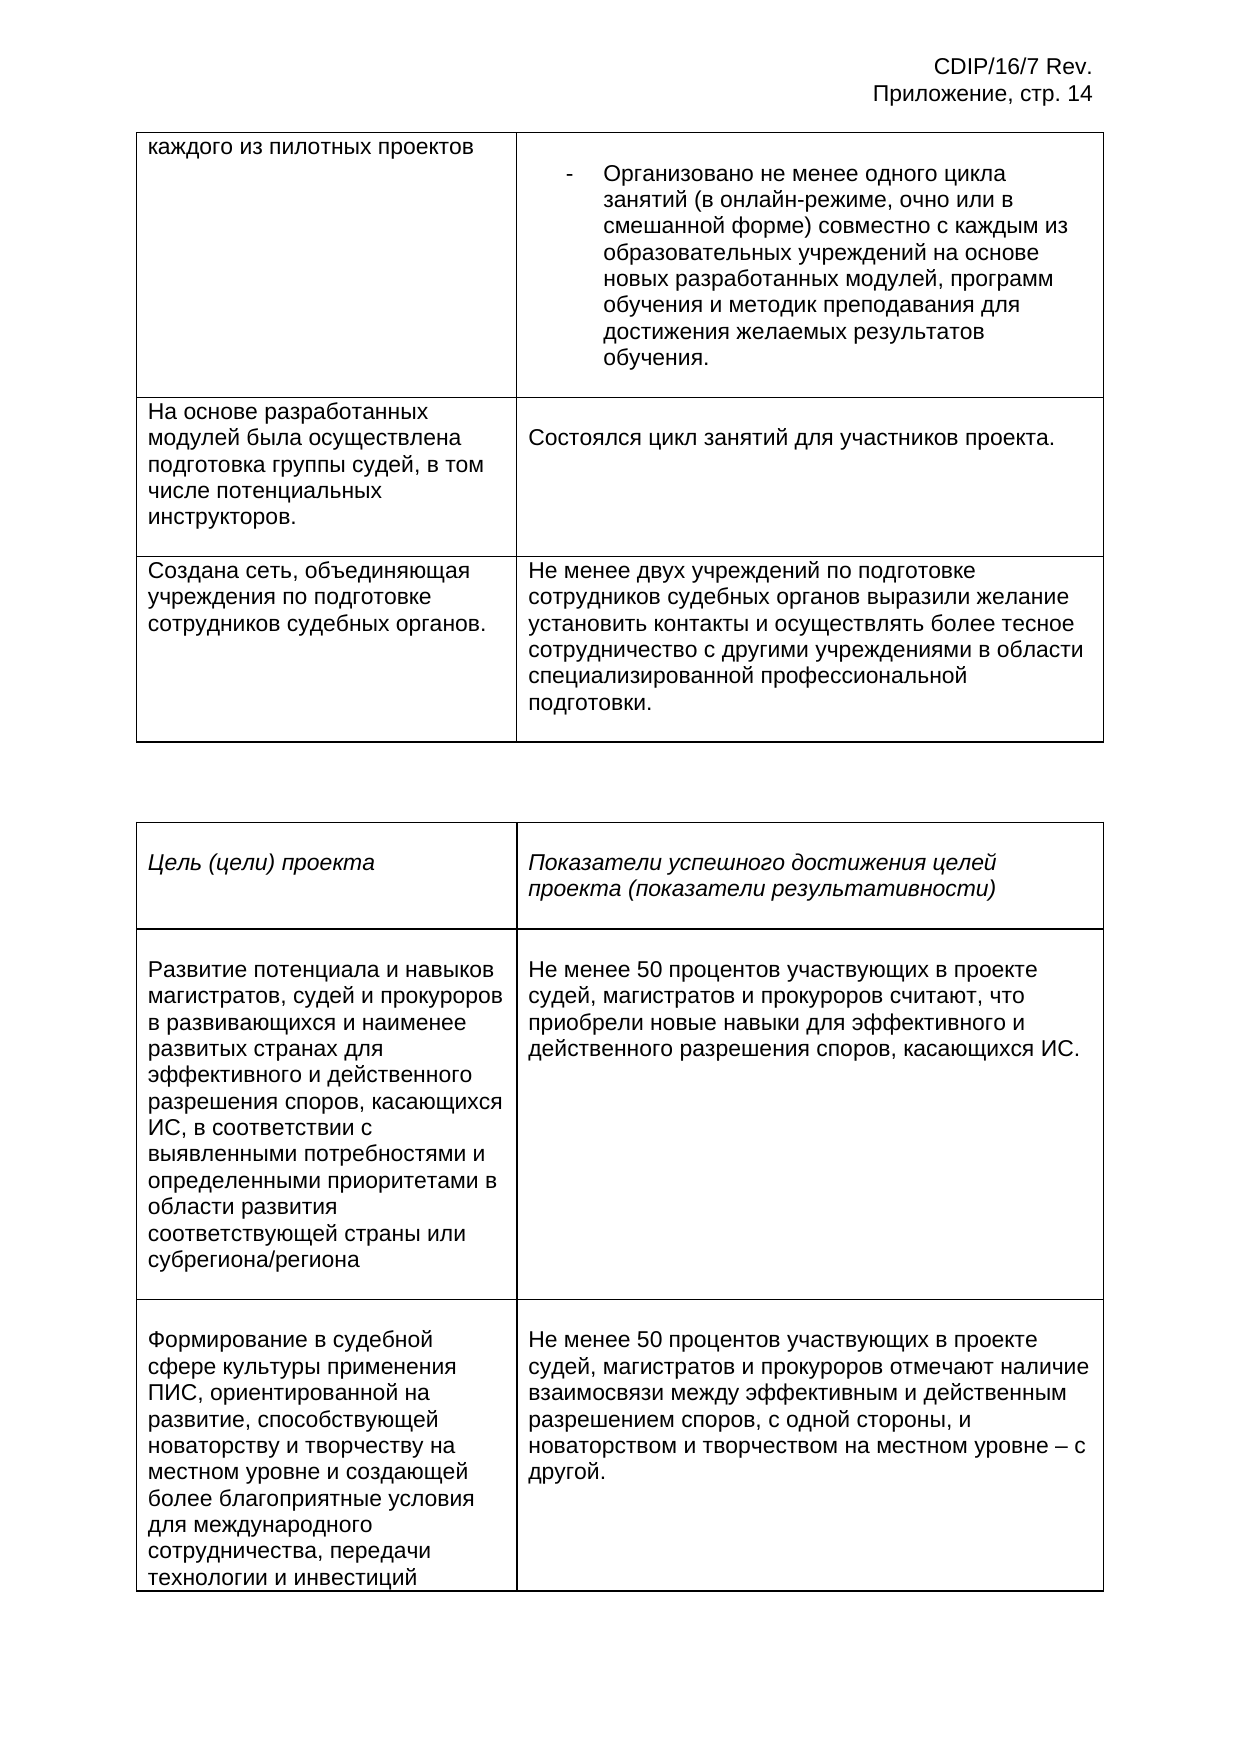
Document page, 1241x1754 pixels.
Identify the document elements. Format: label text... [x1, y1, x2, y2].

table_cell Не менее 50 процентов участвующих в проекте судей, магистратов и прокуроров считают, что приобрели новые навыки для эффективного и действенного разрешения споров, касающихся ИС. [518, 930, 1103, 1298]
table_cell Состоялся цикл занятий для участников проекта. [517, 398, 1103, 556]
table_cell Развитие потенциала и навыков магистратов, судей и прокуроров в развивающихся и наименее развитых странах для эффективного и действенного разрешения споров, касающихся ИС, в соответствии с выявленными потребностями и определенными приоритетами в области развития соответствующей страны или субрегиона/региона [137, 930, 516, 1298]
table_cell Создана сеть, объединяющая учреждения по подготовке сотрудников судебных органов. [137, 557, 516, 741]
table_cell Не менее двух учреждений по подготовке сотрудников судебных органов выразили желание установить контакты и осуществлять более тесное сотрудничество с другими учреждениями в области специализированной профессиональной подготовки. [517, 557, 1103, 741]
table_header Цель (цели) проекта [137, 823, 516, 928]
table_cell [517, 133, 1103, 397]
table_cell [137, 133, 516, 397]
table_cell Не менее 50 процентов участвующих в проекте судей, магистратов и прокуроров отмечают наличие взаимосвязи между эффективным и действенным разрешением споров, с одной стороны, и новаторством и творчеством на местном уровне – с другой. [518, 1300, 1103, 1590]
table_cell Формирование в судебной сфере культуры применения ПИС, ориентированной на развитие, способствующей новаторству и творчеству на местном уровне и создающей более благоприятные условия для международного сотрудничества, передачи технологии и инвестиций [137, 1300, 516, 1590]
table_cell На основе разработанных модулей была осуществлена подготовка группы судей, в том числе потенциальных инструкторов. [137, 398, 516, 556]
table_header Показатели успешного достижения целей проекта (показатели результативности) [518, 823, 1103, 928]
